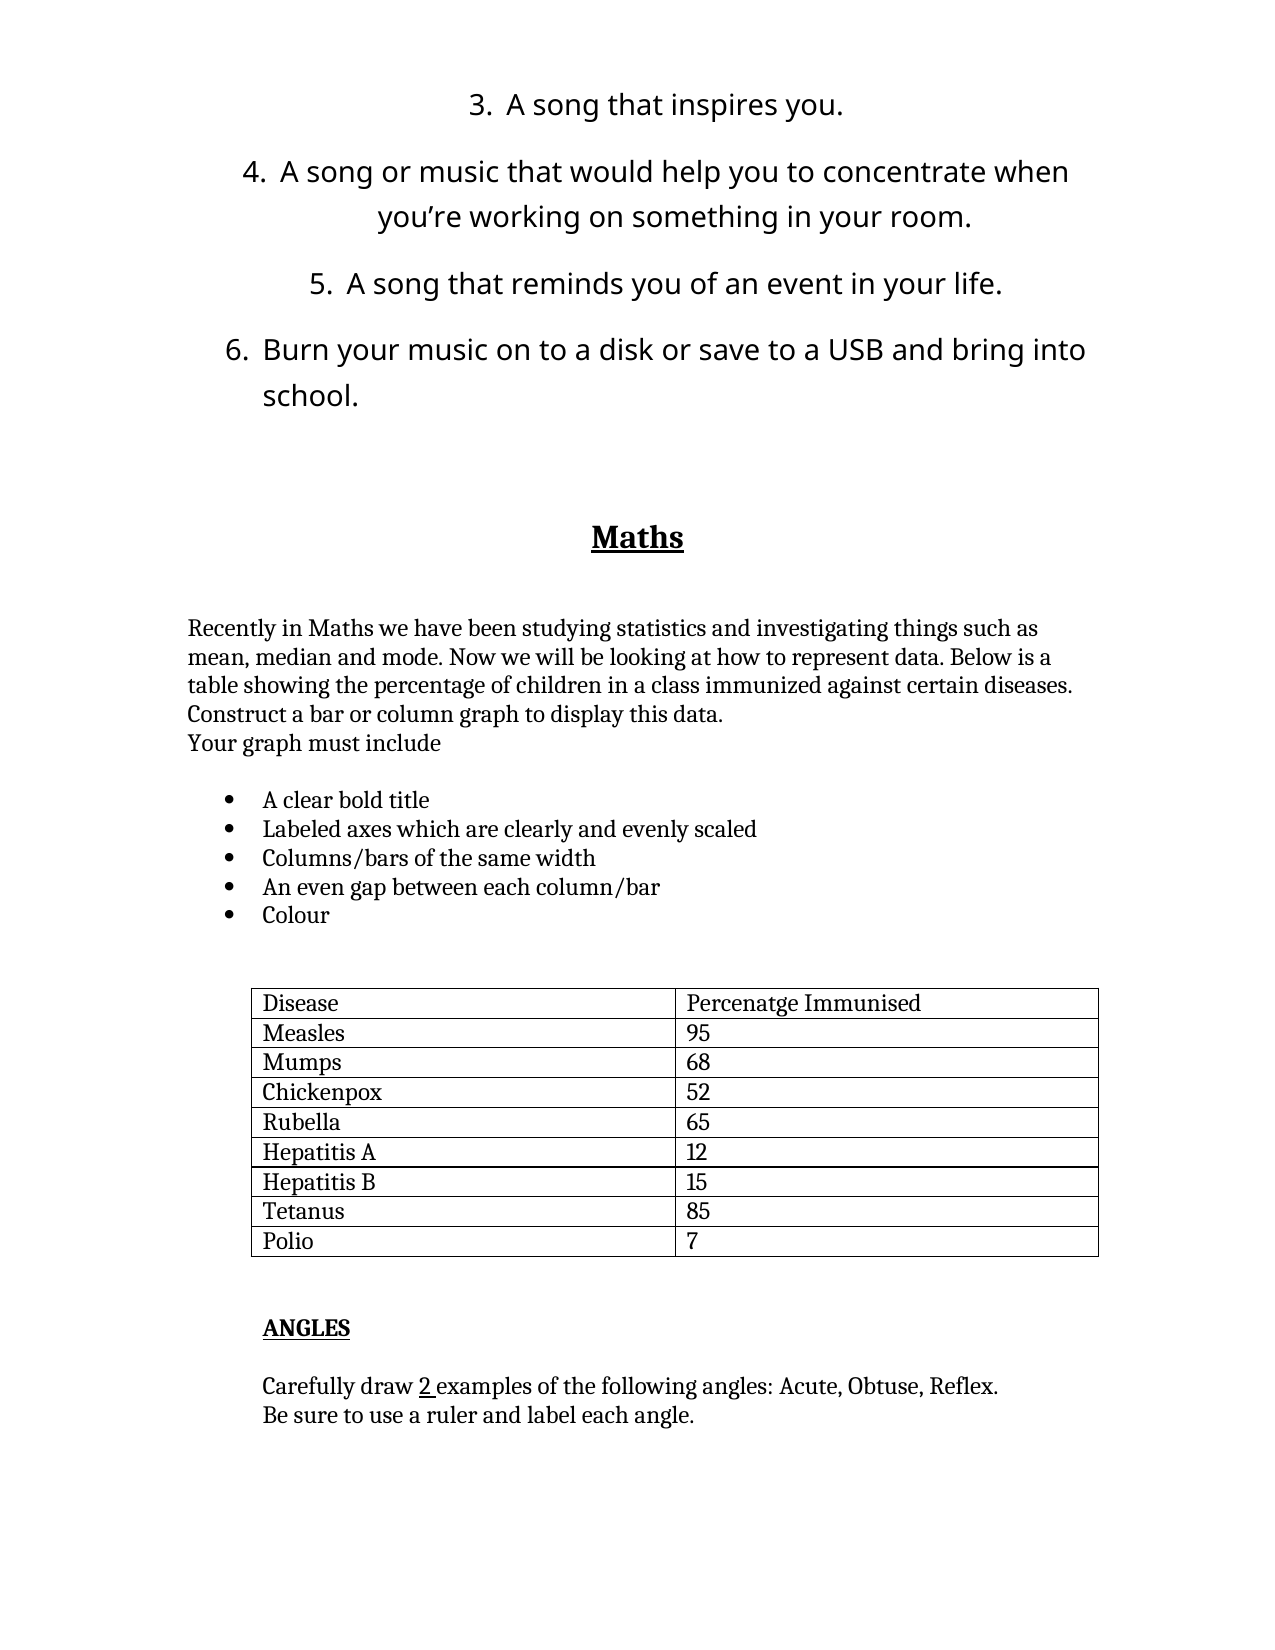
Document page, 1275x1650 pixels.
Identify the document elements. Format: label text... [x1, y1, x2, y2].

text Recently in Maths we have been studying statistics and investigating things such as mean, median and mode. Now we will be looking at how to represent data. Below is a table showing the percentage of children in a class immunized against certain diseases. Construct a bar or column graph to display this data. [187, 614, 1087, 729]
table_cell 85 [676, 1197, 1098, 1226]
list An even gap between each column/bar [225, 873, 1087, 901]
list A song that reminds you of an event in your life. [225, 263, 1087, 303]
text Your graph must include [187, 729, 1087, 758]
table_cell 68 [676, 1048, 1098, 1077]
list Labeled axes which are clearly and evenly scaled [225, 815, 1087, 844]
table_cell 12 [676, 1138, 1098, 1166]
table_cell Mumps [252, 1048, 675, 1077]
table_cell Hepatitis B [252, 1168, 675, 1196]
table_cell 95 [676, 1019, 1098, 1047]
table_header Percenatge Immunised [676, 989, 1098, 1017]
table_cell Chickenpox [252, 1078, 675, 1107]
list A song that inspires you. [225, 84, 1087, 124]
list A song or music that would help you to concentrate when you’re working on something in your room. [225, 151, 1087, 236]
list A clear bold title [225, 786, 1087, 815]
list Columns/bars of the same width [225, 844, 1087, 873]
table_cell Hepatitis A [252, 1138, 675, 1166]
list Be sure to use a ruler and label each angle. [262, 1401, 1087, 1429]
list ANGLES [262, 1314, 1087, 1343]
list Carefully draw 2 examples of the following angles: Acute, Obtuse, Reflex. [262, 1372, 1087, 1401]
table_cell Tetanus [252, 1197, 675, 1226]
table_cell 15 [676, 1168, 1098, 1196]
table_cell 52 [676, 1078, 1098, 1107]
table_cell 65 [676, 1108, 1098, 1137]
list Colour [225, 901, 1087, 930]
table_header Disease [252, 989, 675, 1017]
table_cell Polio [252, 1227, 675, 1256]
table_cell Rubella [252, 1108, 675, 1137]
text Maths [187, 518, 1087, 556]
table_cell 7 [676, 1227, 1098, 1256]
table_cell Measles [252, 1019, 675, 1047]
list Burn your music on to a disk or save to a USB and bring into school. [225, 329, 1087, 415]
